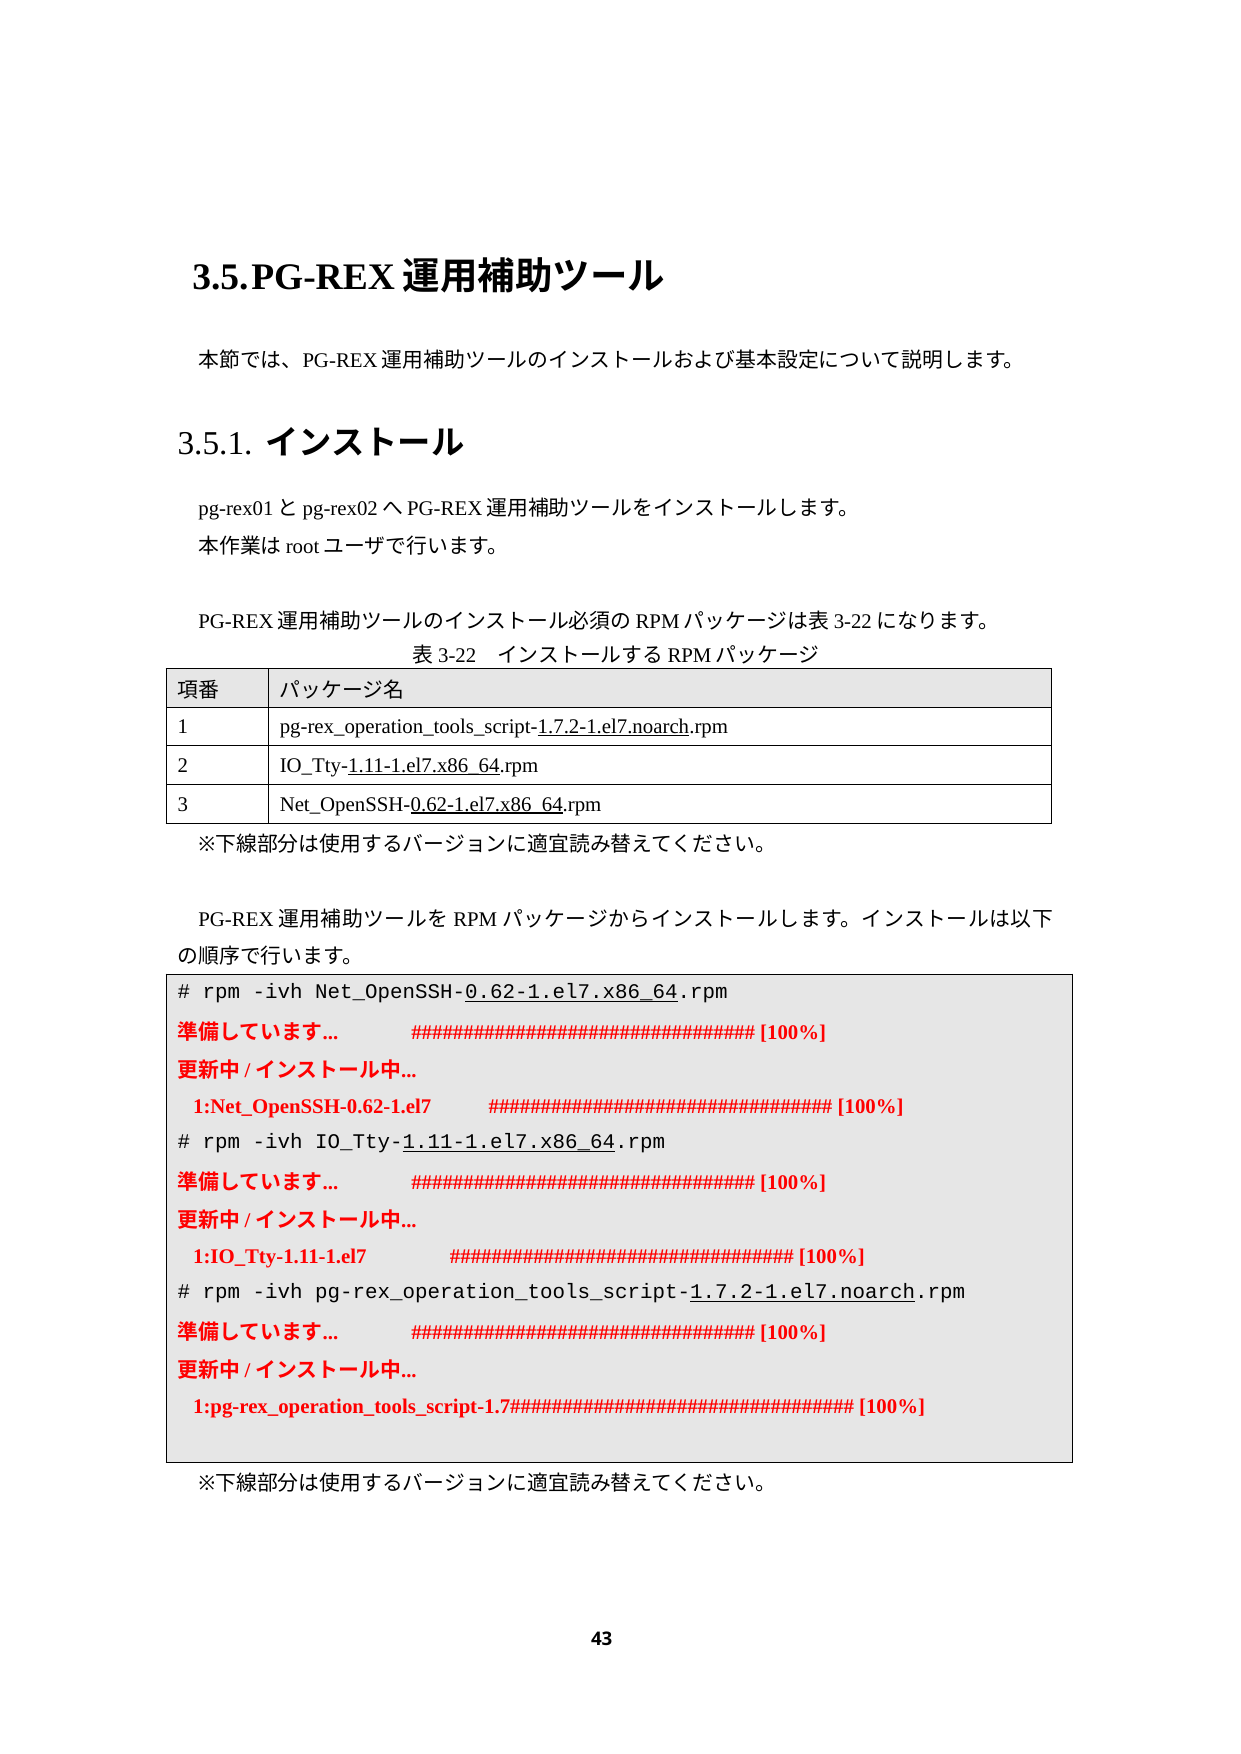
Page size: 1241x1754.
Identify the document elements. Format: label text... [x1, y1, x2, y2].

table_cell Net_OpenSSH-0.62-1.el7.x86_64.rpm [269, 785, 1051, 822]
table_header パッケージ名 [269, 669, 1051, 707]
text 本作業はrootユーザで行います。 [177, 526, 1054, 563]
table_cell 2 [167, 746, 268, 784]
subtitle PG-REX運用補助ツール [192, 236, 1063, 311]
table_cell IO_Tty-1.11-1.el7.x86_64.rpm [269, 746, 1051, 784]
text ※下線部分は使用するバージョンに適宜読み替えてください。 [177, 1463, 1054, 1501]
table_header 項番 [167, 669, 268, 707]
table_cell 3 [167, 785, 268, 822]
text PG-REX運用補助ツールをRPMパッケージからインストールします。インストールは以下の順序で行います。 [177, 898, 1054, 973]
table_cell pg-rex_operation_tools_script-1.7.2-1.el7.noarch.rpm [269, 708, 1051, 745]
text 本節では、PG-REX運用補助ツールのインストールおよび基本設定について説明します。 [177, 340, 1054, 378]
subtitle インストール [177, 403, 1063, 478]
text ※下線部分は使用するバージョンに適宜読み替えてください。 [177, 823, 1054, 861]
table_header # rpm -ivh Net_OpenSSH-0.62-1.el7.x86_64.rpm 準備しています... ################################# [100%] 更新中 / インストール中... 1:Net_OpenSSH-0.62-1.el7 ################################# [100%] # rpm -ivh IO_Tty-1.11-1.el7.x86_64.rpm 準備しています... ################################# [100%] 更新中 / インストール中... 1:IO_Tty-1.11-1.el7 ################################# [100%] # rpm -ivh pg-rex_operation_tools_script-1.7.2-1.el7.noarch.rpm 準備しています... ################################# [100%] 更新中 / インストール中... 1:pg-rex_operation_tools_script-1.7################################# [100%] [167, 975, 1072, 1462]
table_cell 1 [167, 708, 268, 745]
text pg-rex01とpg-rex02へPG-REX運用補助ツールをインストールします。 [177, 488, 1054, 526]
